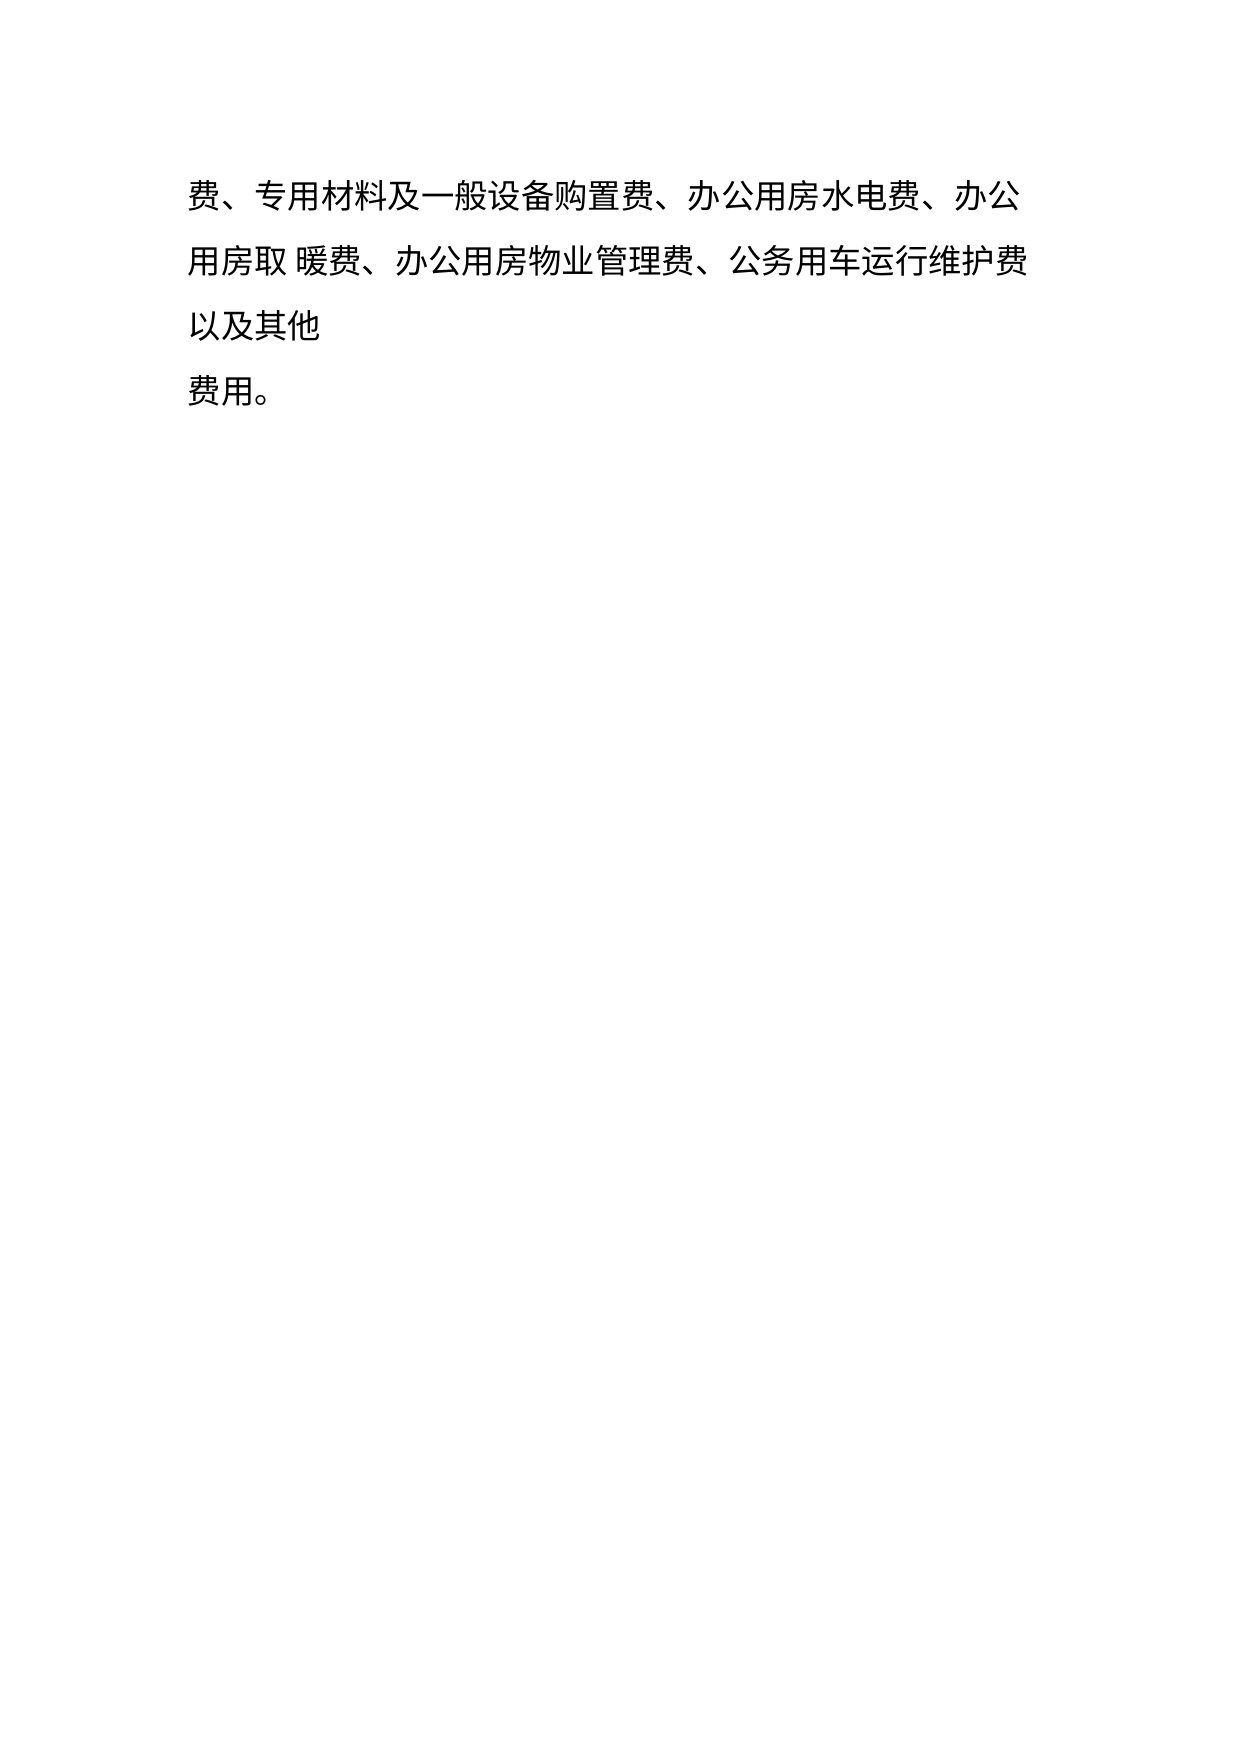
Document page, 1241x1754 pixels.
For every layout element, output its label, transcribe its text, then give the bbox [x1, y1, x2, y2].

text 费用。 [187, 357, 1053, 422]
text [187, 162, 1053, 357]
